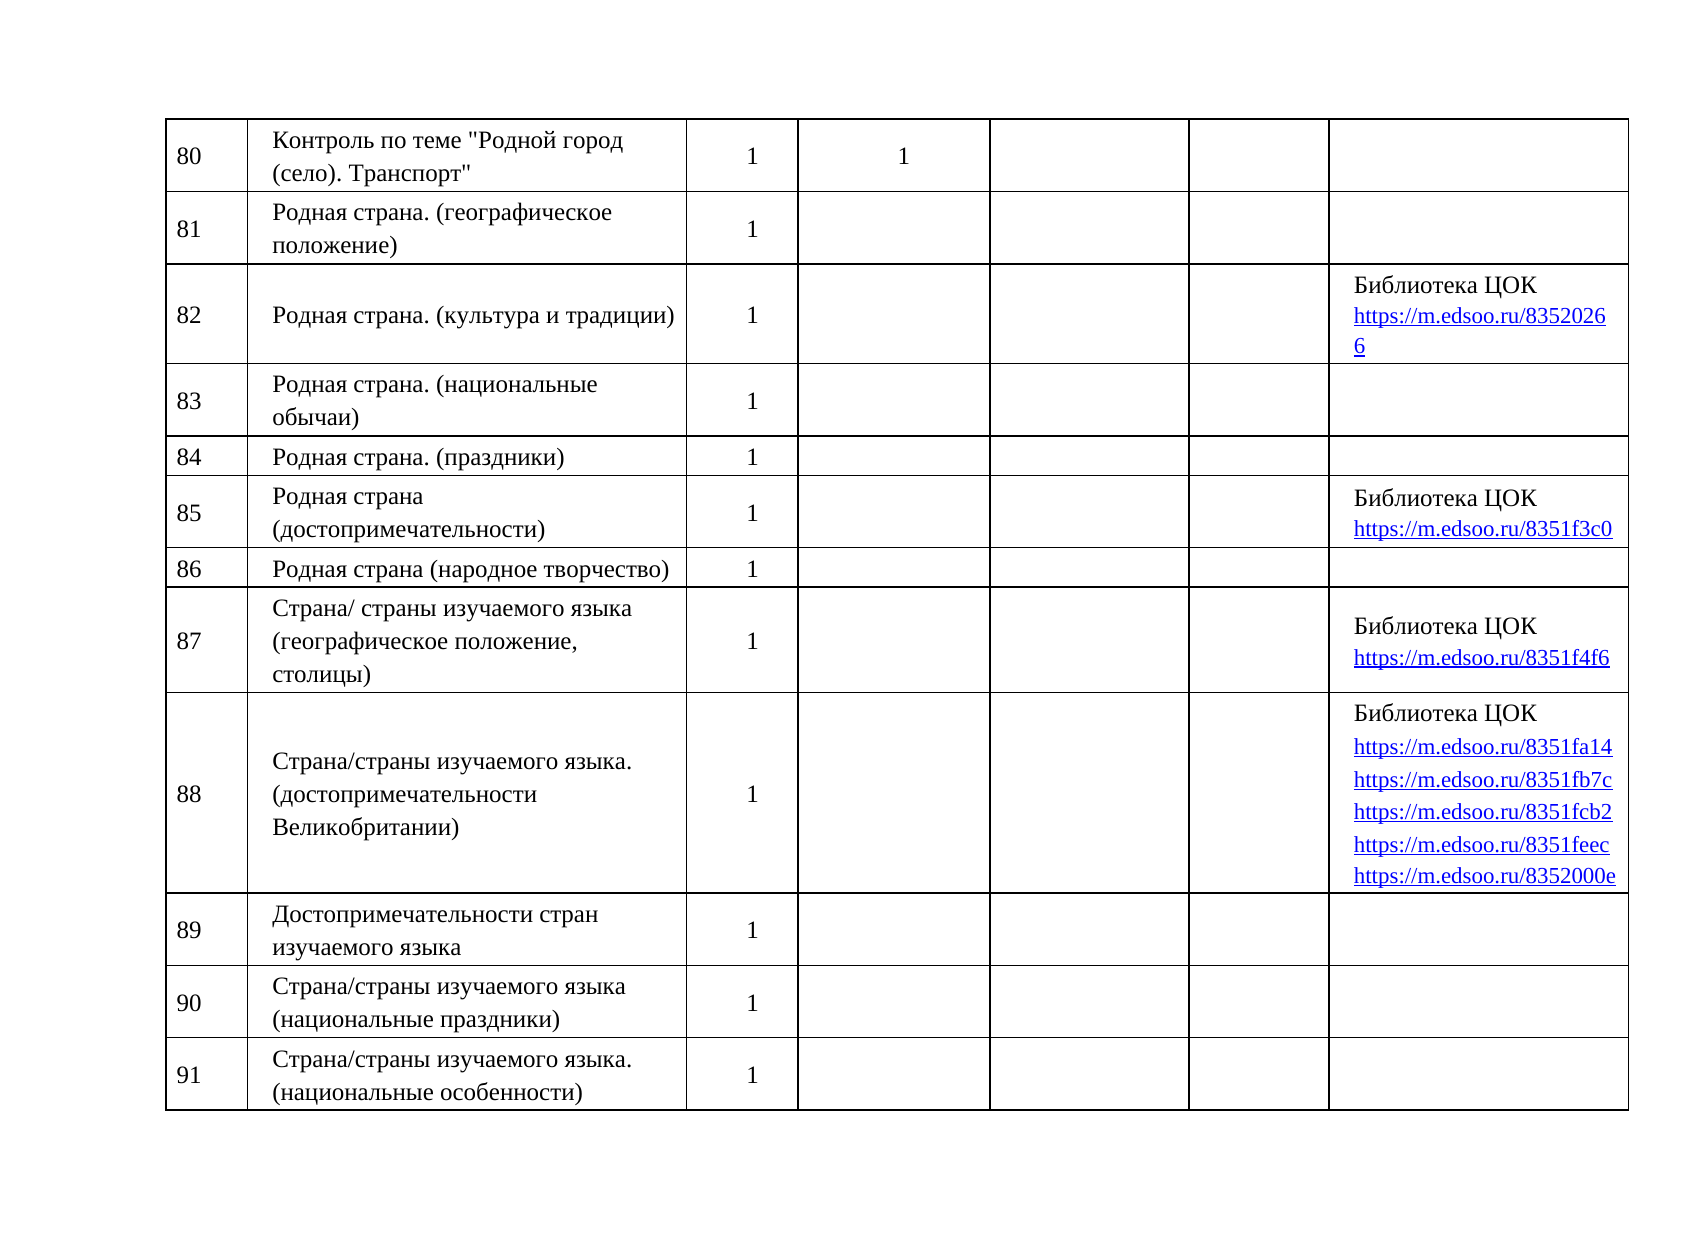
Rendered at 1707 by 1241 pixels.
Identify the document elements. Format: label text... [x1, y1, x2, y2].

table_cell [1330, 364, 1628, 435]
table_cell [1190, 548, 1328, 586]
table_cell 82 [167, 265, 247, 363]
table_cell Родная страна (народное творчество) [248, 548, 686, 586]
table_cell [991, 588, 1188, 692]
table_cell [799, 192, 989, 263]
table_cell [799, 265, 989, 363]
table_cell [991, 693, 1188, 892]
table_cell [1190, 693, 1328, 892]
table_cell 84 [167, 437, 247, 474]
table_cell [1330, 894, 1628, 964]
table_cell [1330, 966, 1628, 1037]
table_cell Страна/страны изучаемого языка. (достопримечательности Великобритании) [248, 693, 686, 892]
table_cell [1330, 437, 1628, 474]
table_cell [1330, 120, 1628, 191]
table_cell [1190, 364, 1328, 435]
table_cell 81 [167, 192, 247, 263]
table_cell 1 [687, 588, 797, 692]
table_cell [1190, 966, 1328, 1037]
table_cell Страна/ страны изучаемого языка (географическое положение, столицы) [248, 588, 686, 692]
table_cell Библиотека ЦОК https://m.edsoo.ru/8351fa14 https://m.edsoo.ru/8351fb7c https://m.edsoo.ru/8351fcb2 https://m.edsoo.ru/8351feec https://m.edsoo.ru/8352000e [1330, 693, 1628, 892]
table_cell Библиотека ЦОК https://m.edsoo.ru/8351f4f6 [1330, 588, 1628, 692]
table_cell Родная страна. (праздники) [248, 437, 686, 474]
table_cell Родная страна (достопримечательности) [248, 476, 686, 547]
table_cell Библиотека ЦОК https://m.edsoo.ru/83520266 [1330, 265, 1628, 363]
table_cell 1 [687, 364, 797, 435]
table_cell Достопримечательности стран изучаемого языка [248, 894, 686, 964]
table_cell 89 [167, 894, 247, 964]
table_cell 1 [687, 476, 797, 547]
table_cell [991, 265, 1188, 363]
table_cell [991, 364, 1188, 435]
table_cell [991, 894, 1188, 964]
table_cell 88 [167, 693, 247, 892]
table_cell [799, 894, 989, 964]
table_cell 80 [167, 120, 247, 191]
table_cell [1190, 588, 1328, 692]
table_cell [1190, 120, 1328, 191]
table_cell [1190, 265, 1328, 363]
table_cell 90 [167, 966, 247, 1037]
table_cell [799, 693, 989, 892]
table_cell 1 [799, 120, 989, 191]
table_cell Родная страна. (национальные обычаи) [248, 364, 686, 435]
table_cell [991, 476, 1188, 547]
table_cell [799, 1038, 989, 1109]
table_cell Родная страна. (культура и традиции) [248, 265, 686, 363]
table_cell [991, 548, 1188, 586]
table_cell [1190, 192, 1328, 263]
table_cell 1 [687, 192, 797, 263]
table_cell [991, 437, 1188, 474]
table_cell [799, 548, 989, 586]
table_cell 1 [687, 265, 797, 363]
table_cell 1 [687, 437, 797, 474]
table_cell 86 [167, 548, 247, 586]
table_cell [991, 966, 1188, 1037]
table_cell Родная страна. (географическое положение) [248, 192, 686, 263]
table_cell Контроль по теме "Родной город (село). Транспорт" [248, 120, 686, 191]
table_cell [799, 588, 989, 692]
table_cell [1190, 476, 1328, 547]
table_cell [1330, 1038, 1628, 1109]
table_cell 87 [167, 588, 247, 692]
table_cell [991, 120, 1188, 191]
table_cell [1330, 548, 1628, 586]
table_cell 1 [687, 120, 797, 191]
table_cell [991, 1038, 1188, 1109]
table_cell 1 [687, 548, 797, 586]
table_cell [1190, 1038, 1328, 1109]
table_cell Страна/страны изучаемого языка. (национальные особенности) [248, 1038, 686, 1109]
table_cell [799, 364, 989, 435]
table_cell 1 [687, 693, 797, 892]
table_cell [991, 192, 1188, 263]
table_cell [1190, 437, 1328, 474]
table_cell [799, 966, 989, 1037]
table_cell 91 [167, 1038, 247, 1109]
table_cell 1 [687, 1038, 797, 1109]
table_cell [799, 476, 989, 547]
table_cell Библиотека ЦОК https://m.edsoo.ru/8351f3c0 [1330, 476, 1628, 547]
table_cell 85 [167, 476, 247, 547]
table_cell 1 [687, 894, 797, 964]
table_cell 83 [167, 364, 247, 435]
table_cell [1190, 894, 1328, 964]
table_cell 1 [687, 966, 797, 1037]
table_cell [799, 437, 989, 474]
table_cell Страна/страны изучаемого языка (национальные праздники) [248, 966, 686, 1037]
table_cell [1330, 192, 1628, 263]
